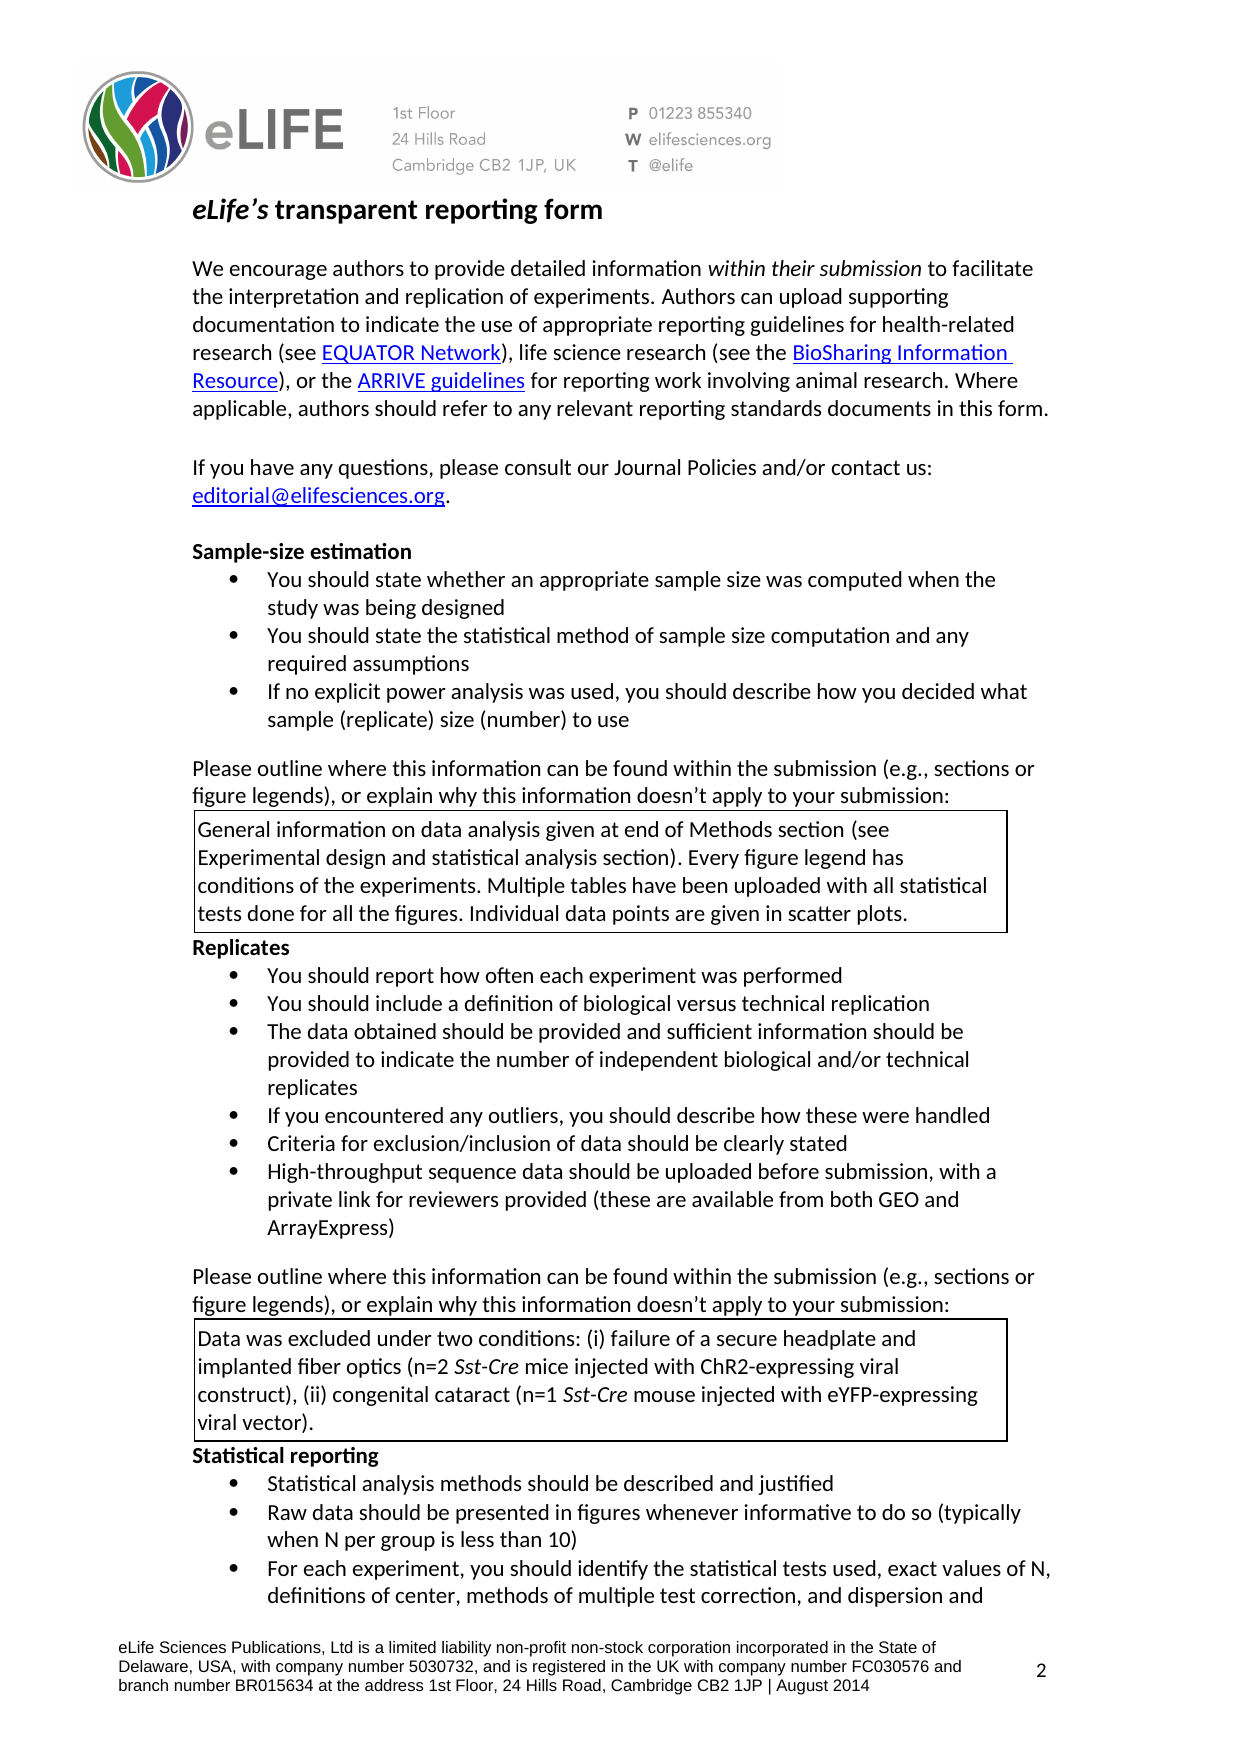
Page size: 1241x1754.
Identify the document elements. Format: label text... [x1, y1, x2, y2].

text Replicates [192, 838, 1053, 961]
list High-throughput sequence data should be uploaded before submission, with a private link for reviewers provided (these are available from both GEO and ArrayExpress) [229, 1157, 1053, 1242]
text eLife’s transparent reporting form [192, 191, 1053, 226]
picture [73, 59, 784, 191]
list You should state the statistical method of sample size computation and any required assumptions [229, 621, 1053, 677]
list Raw data should be presented in figures whenever informative to do so (typically when N per group is less than 10) [229, 1498, 1053, 1554]
list You should report how often each experiment was performed [229, 961, 1053, 989]
list If you encountered any outliers, you should describe how these were handled [229, 1101, 1053, 1129]
text Sample-size estimation [192, 537, 1053, 565]
text If you have any questions, please consult our Journal Policies and/or contact us: editorial@elifesciences.org. [192, 453, 1053, 509]
list The data obtained should be provided and sufficient information should be provided to indicate the number of independent biological and/or technical replicates [229, 1017, 1053, 1101]
text General information on data analysis given at end of Methods section (see Experimental design and statistical analysis section). Every figure legend has conditions of the experiments. Multiple tables have been uploaded with all statistical tests done for all the figures. Individual data points are given in scatter plots. [195, 813, 1006, 930]
list If no explicit power analysis was used, you should describe how you decided what sample (replicate) size (number) to use [229, 677, 1053, 733]
text We encourage authors to provide detailed information within their submission to facilitate the interpretation and replication of experiments. Authors can upload supporting documentation to indicate the use of appropriate reporting guidelines for health-related research (see EQUATOR Network), life science research (see the BioSharing Information Resource), or the ARRIVE guidelines for reporting work involving animal research. Where applicable, authors should refer to any relevant reporting standards documents in this form. [192, 254, 1053, 423]
text Statistical reporting [192, 1348, 1053, 1469]
list Statistical analysis methods should be described and justified [229, 1469, 1053, 1498]
list Criteria for exclusion/inclusion of data should be clearly stated [229, 1129, 1053, 1157]
list You should include a definition of biological versus technical replication [229, 989, 1053, 1017]
list You should state whether an appropriate sample size was computed when the study was being designed [229, 565, 1053, 621]
text Data was excluded under two conditions: (i) failure of a secure headplate and implanted fiber optics (n=2 Sst-Cre mice injected with ChR2-expressing viral construct), (ii) congenital cataract (n=1 Sst-Cre mouse injected with eYFP-expressing viral vector). [195, 1322, 1006, 1438]
